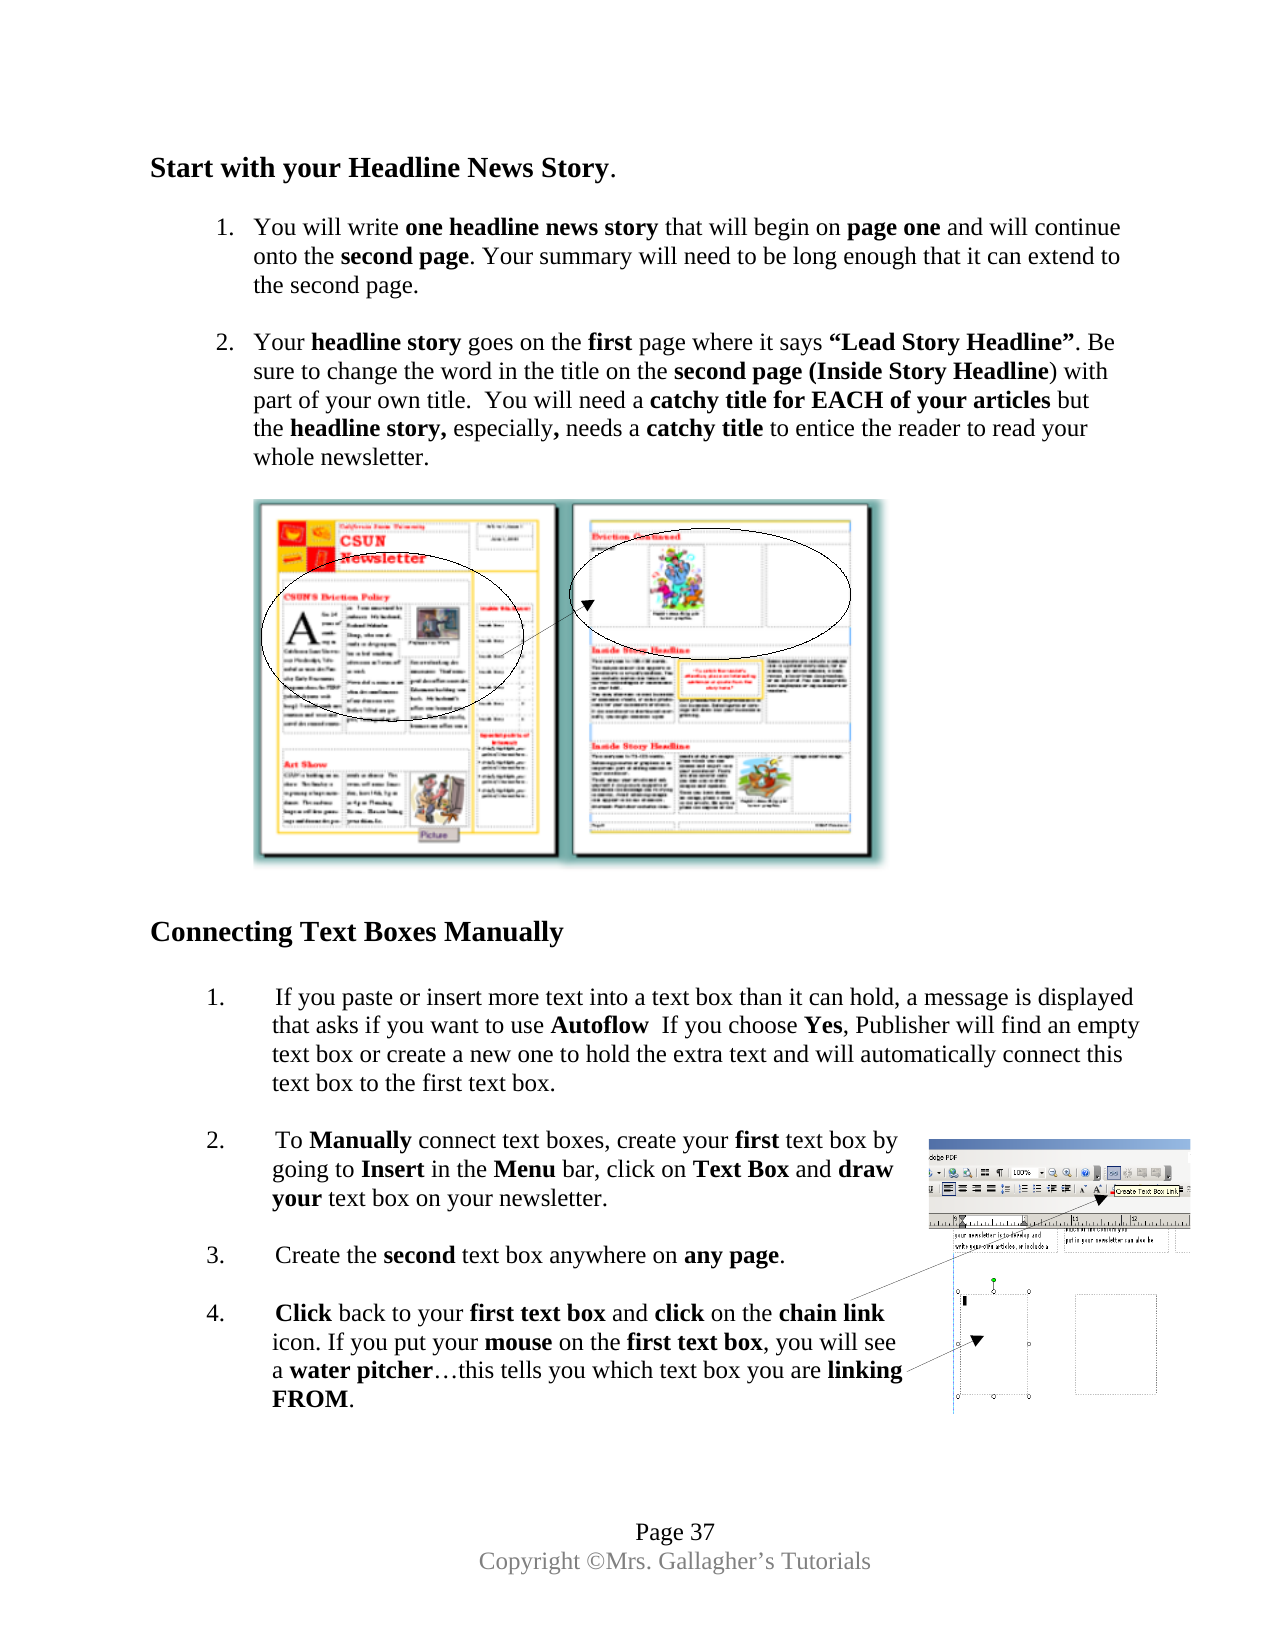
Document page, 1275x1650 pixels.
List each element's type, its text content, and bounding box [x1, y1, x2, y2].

picture [928, 1139, 1191, 1414]
list You will write one headline news story that will begin on page one and will continue onto the second page. Your summary will need to be long enough that it can extend to the second page. [216, 212, 1125, 298]
list Click back to your first text box and click on the chain link icon. If you put your mouse on the first text box, you will see a water pitcher…this tells you which text box you are linking FROM. [206, 1298, 928, 1413]
list Your headline story goes on the first page where it says “Lead Story Headline”. Be sure to change the word in the title on the second page (Inside Story Headline) with part of your own title. You will need a catchy title for EACH of your articles but the headline story, especially, needs a catchy title to entice the reader to read your whole newsletter. [216, 327, 1125, 471]
text Start with your Headline News Story. [150, 150, 1125, 183]
list Create the second text box anywhere on any page. [206, 1240, 928, 1269]
list If you paste or insert more text into a text box than it can hold, a message is displayed that asks if you want to use Autoflow If you choose Yes, Publisher will find an empty text box or create a new one to hold the extra text and will automatically connect this text box to the first text box. [206, 982, 1144, 1097]
text Connecting Text Boxes Manually [150, 914, 994, 948]
list To Manually connect text boxes, create your first text box by going to Insert in the Menu bar, click on Text Box and draw your text box on your newsletter. [206, 1125, 1144, 1212]
